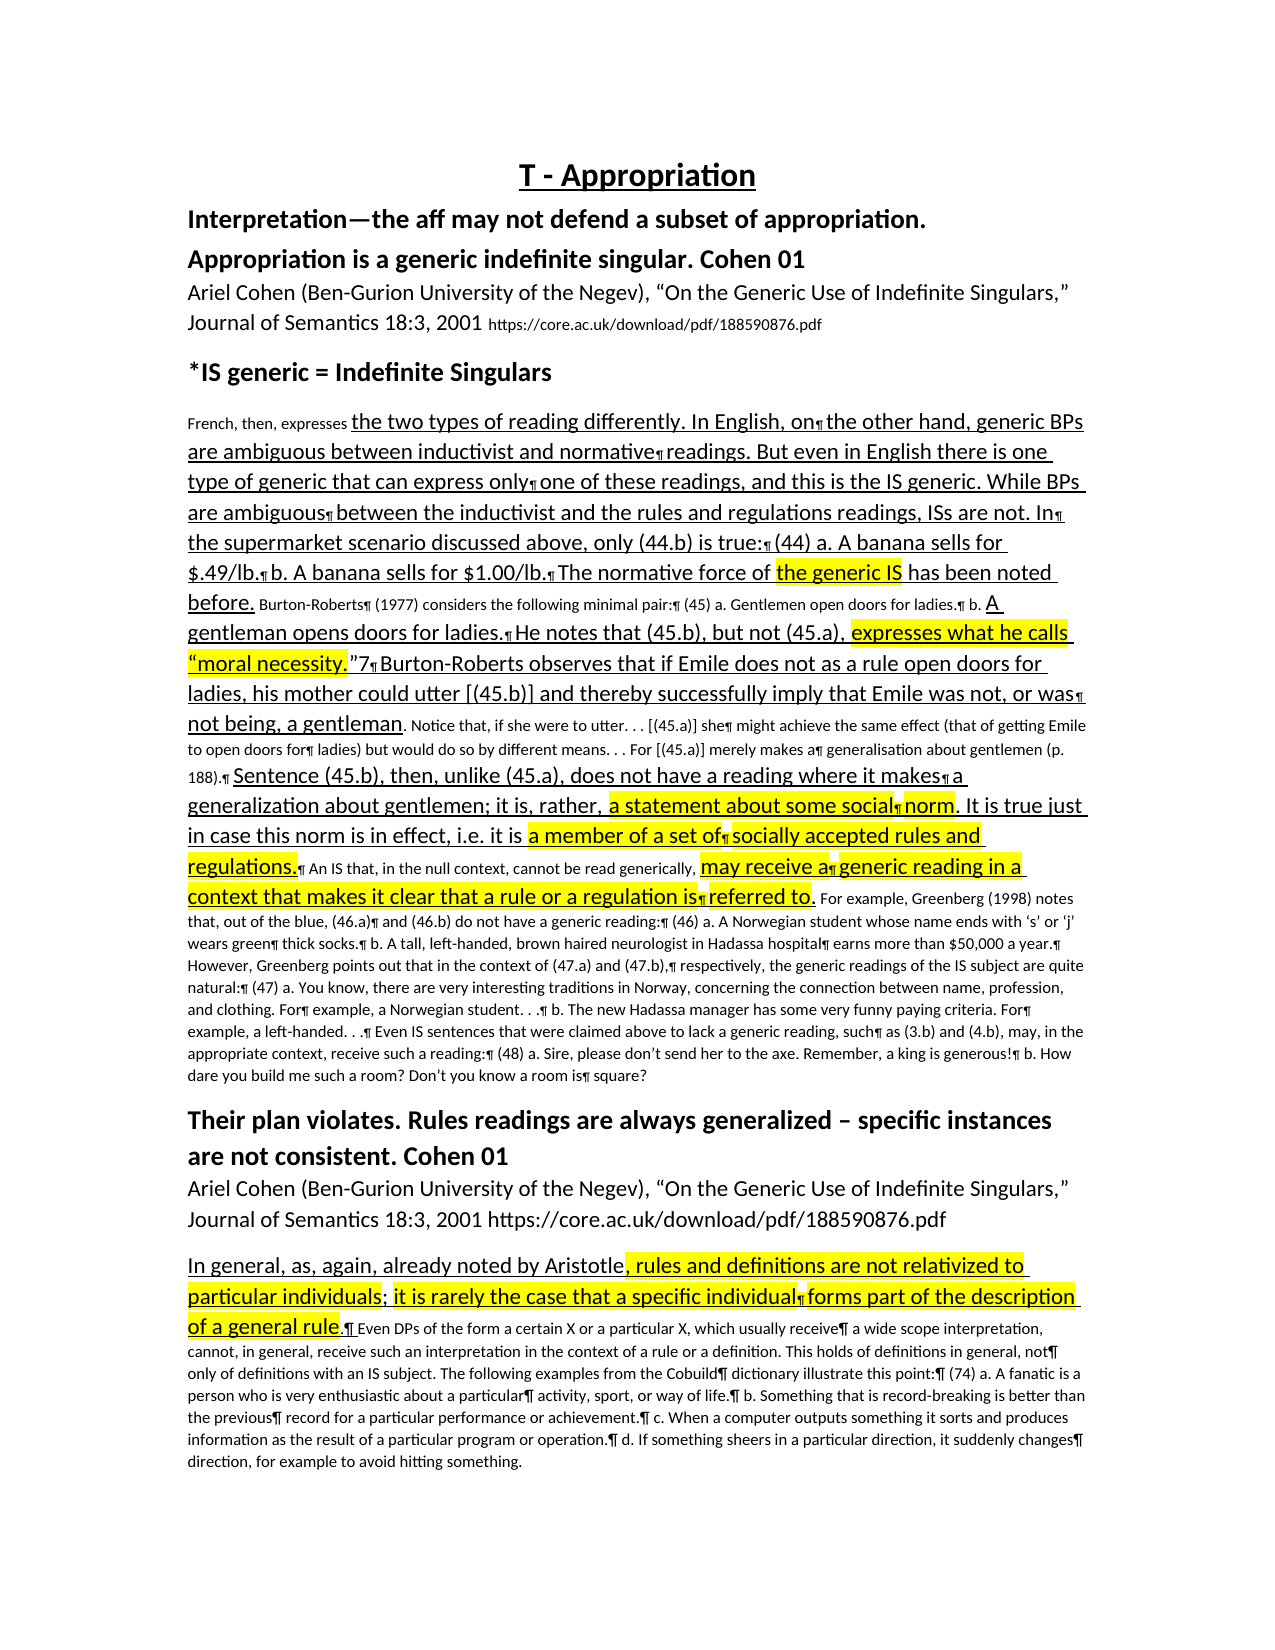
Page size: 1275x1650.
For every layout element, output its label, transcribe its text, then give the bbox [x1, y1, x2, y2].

subtitle Interpretation—the aff may not defend a subset of appropriation. [187, 202, 1087, 235]
text Ariel Cohen (Ben-Gurion University of the Negev), “On the Generic Use of Indefinite Singulars,” Journal of Semantics 18:3, 2001 https://core.ac.uk/download/pdf/188590876.pdf [187, 278, 1087, 336]
text Ariel Cohen (Ben-Gurion University of the Negev), “On the Generic Use of Indefinite Singulars,” Journal of Semantics 18:3, 2001 https://core.ac.uk/download/pdf/188590876.pdf [187, 1174, 1087, 1233]
text French, then, expresses the two types of reading differently. In English, on¶ the other hand, generic BPs are ambiguous between inductivist and normative¶ readings. But even in English there is one type of generic that can express only¶ one of these readings, and this is the IS generic. While BPs are ambiguous¶ between the inductivist and the rules and regulations readings, ISs are not. In¶ the supermarket scenario discussed above, only (44.b) is true:¶ (44) a. A banana sells for $.49/lb.¶ b. A banana sells for $1.00/lb.¶ The normative force of the generic IS has been noted before. Burton-Roberts¶ (1977) considers the following minimal pair:¶ (45) a. Gentlemen open doors for ladies.¶ b. A gentleman opens doors for ladies.¶ He notes that (45.b), but not (45.a), expresses what he calls “moral necessity.”7¶ Burton-Roberts observes that if Emile does not as a rule open doors for ladies, his mother could utter [(45.b)] and thereby successfully imply that Emile was not, or was¶ not being, a gentleman. Notice that, if she were to utter. . . [(45.a)] she¶ might achieve the same effect (that of getting Emile to open doors for¶ ladies) but would do so by different means. . . For [(45.a)] merely makes a¶ generalisation about gentlemen (p. 188).¶ Sentence (45.b), then, unlike (45.a), does not have a reading where it makes¶ a generalization about gentlemen; it is, rather, a statement about some social¶ norm. It is true just in case this norm is in effect, i.e. it is a member of a set of¶ socially accepted rules and regulations.¶ An IS that, in the null context, cannot be read generically, may receive a¶ generic reading in a context that makes it clear that a rule or a regulation is¶ referred to. For example, Greenberg (1998) notes that, out of the blue, (46.a)¶ and (46.b) do not have a generic reading:¶ (46) a. A Norwegian student whose name ends with ‘s’ or ‘j’ wears green¶ thick socks.¶ b. A tall, left-handed, brown haired neurologist in Hadassa hospital¶ earns more than $50,000 a year.¶ However, Greenberg points out that in the context of (47.a) and (47.b),¶ respectively, the generic readings of the IS subject are quite natural:¶ (47) a. You know, there are very interesting traditions in Norway, concerning the connection between name, profession, and clothing. For¶ example, a Norwegian student. . .¶ b. The new Hadassa manager has some very funny paying criteria. For¶ example, a left-handed. . .¶ Even IS sentences that were claimed above to lack a generic reading, such¶ as (3.b) and (4.b), may, in the appropriate context, receive such a reading:¶ (48) a. Sire, please don’t send her to the axe. Remember, a king is generous!¶ b. How dare you build me such a room? Don’t you know a room is¶ square? [187, 407, 1087, 815]
text In general, as, again, already noted by Aristotle, rules and definitions are not relativized to particular individuals; it is rarely the case that a specific individual¶ forms part of the description of a general rule.¶ Even DPs of the form a certain X or a particular X, which usually receive¶ a wide scope interpretation, cannot, in general, receive such an interpretation in the context of a rule or a definition. This holds of definitions in general, not¶ only of definitions with an IS subject. The following examples from the Cobuild¶ dictionary illustrate this point:¶ (74) a. A fanatic is a person who is very enthusiastic about a particular¶ activity, sport, or way of life.¶ b. Something that is record-breaking is better than the previous¶ record for a particular performance or achievement.¶ c. When a computer outputs something it sorts and produces information as the result of a particular program or operation.¶ d. If something sheers in a particular direction, it suddenly changes¶ direction, for example to avoid hitting something. [187, 1252, 1087, 1471]
text French, then, expresses the two types of reading differently. In English, on¶ the other hand, generic BPs are ambiguous between inductivist and normative¶ readings. But even in English there is one type of generic that can express only¶ one of these readings, and this is the IS generic. While BPs are ambiguous¶ between the inductivist and the rules and regulations readings, ISs are not. In¶ the supermarket scenario discussed above, only (44.b) is true:¶ (44) a. A banana sells for $.49/lb.¶ b. A banana sells for $1.00/lb.¶ The normative force of the generic IS has been noted before. Burton-Roberts¶ (1977) considers the following minimal pair:¶ (45) a. Gentlemen open doors for ladies.¶ b. A gentleman opens doors for ladies.¶ He notes that (45.b), but not (45.a), expresses what he calls “moral necessity.”7¶ Burton-Roberts observes that if Emile does not as a rule open doors for ladies, his mother could utter [(45.b)] and thereby successfully imply that Emile was not, or was¶ not being, a gentleman. Notice that, if she were to utter. . . [(45.a)] she¶ might achieve the same effect (that of getting Emile to open doors for¶ ladies) but would do so by different means. . . For [(45.a)] merely makes a¶ generalisation about gentlemen (p. 188).¶ Sentence (45.b), then, unlike (45.a), does not have a reading where it makes¶ a generalization about gentlemen; it is, rather, a statement about some social¶ norm. It is true just in case this norm is in effect, i.e. it is a member of a set of¶ socially accepted rules and regulations.¶ An IS that, in the null context, cannot be read generically, may receive a¶ generic reading in a context that makes it clear that a rule or a regulation is¶ referred to. For example, Greenberg (1998) notes that, out of the blue, (46.a)¶ and (46.b) do not have a generic reading:¶ (46) a. A Norwegian student whose name ends with ‘s’ or ‘j’ wears green¶ thick socks.¶ b. A tall, left-handed, brown haired neurologist in Hadassa hospital¶ earns more than $50,000 a year.¶ However, Greenberg points out that in the context of (47.a) and (47.b),¶ respectively, the generic readings of the IS subject are quite natural:¶ (47) a. You know, there are very interesting traditions in Norway, concerning the connection between name, profession, and clothing. For¶ example, a Norwegian student. . .¶ b. The new Hadassa manager has some very funny paying criteria. For¶ example, a left-handed. . .¶ Even IS sentences that were claimed above to lack a generic reading, such¶ as (3.b) and (4.b), may, in the appropriate context, receive such a reading:¶ (48) a. Sire, please don’t send her to the axe. Remember, a king is generous!¶ b. How dare you build me such a room? Don’t you know a room is¶ square? [187, 816, 1087, 1085]
subtitle Appropriation is a generic indefinite singular. Cohen 01 [187, 242, 1087, 275]
text *IS generic = Indefinite Singulars [187, 355, 1087, 388]
subtitle Their plan violates. Rules readings are always generalized – specific instances are not consistent. Cohen 01 [187, 1103, 1087, 1172]
subtitle T - Appropriation [187, 154, 1087, 195]
